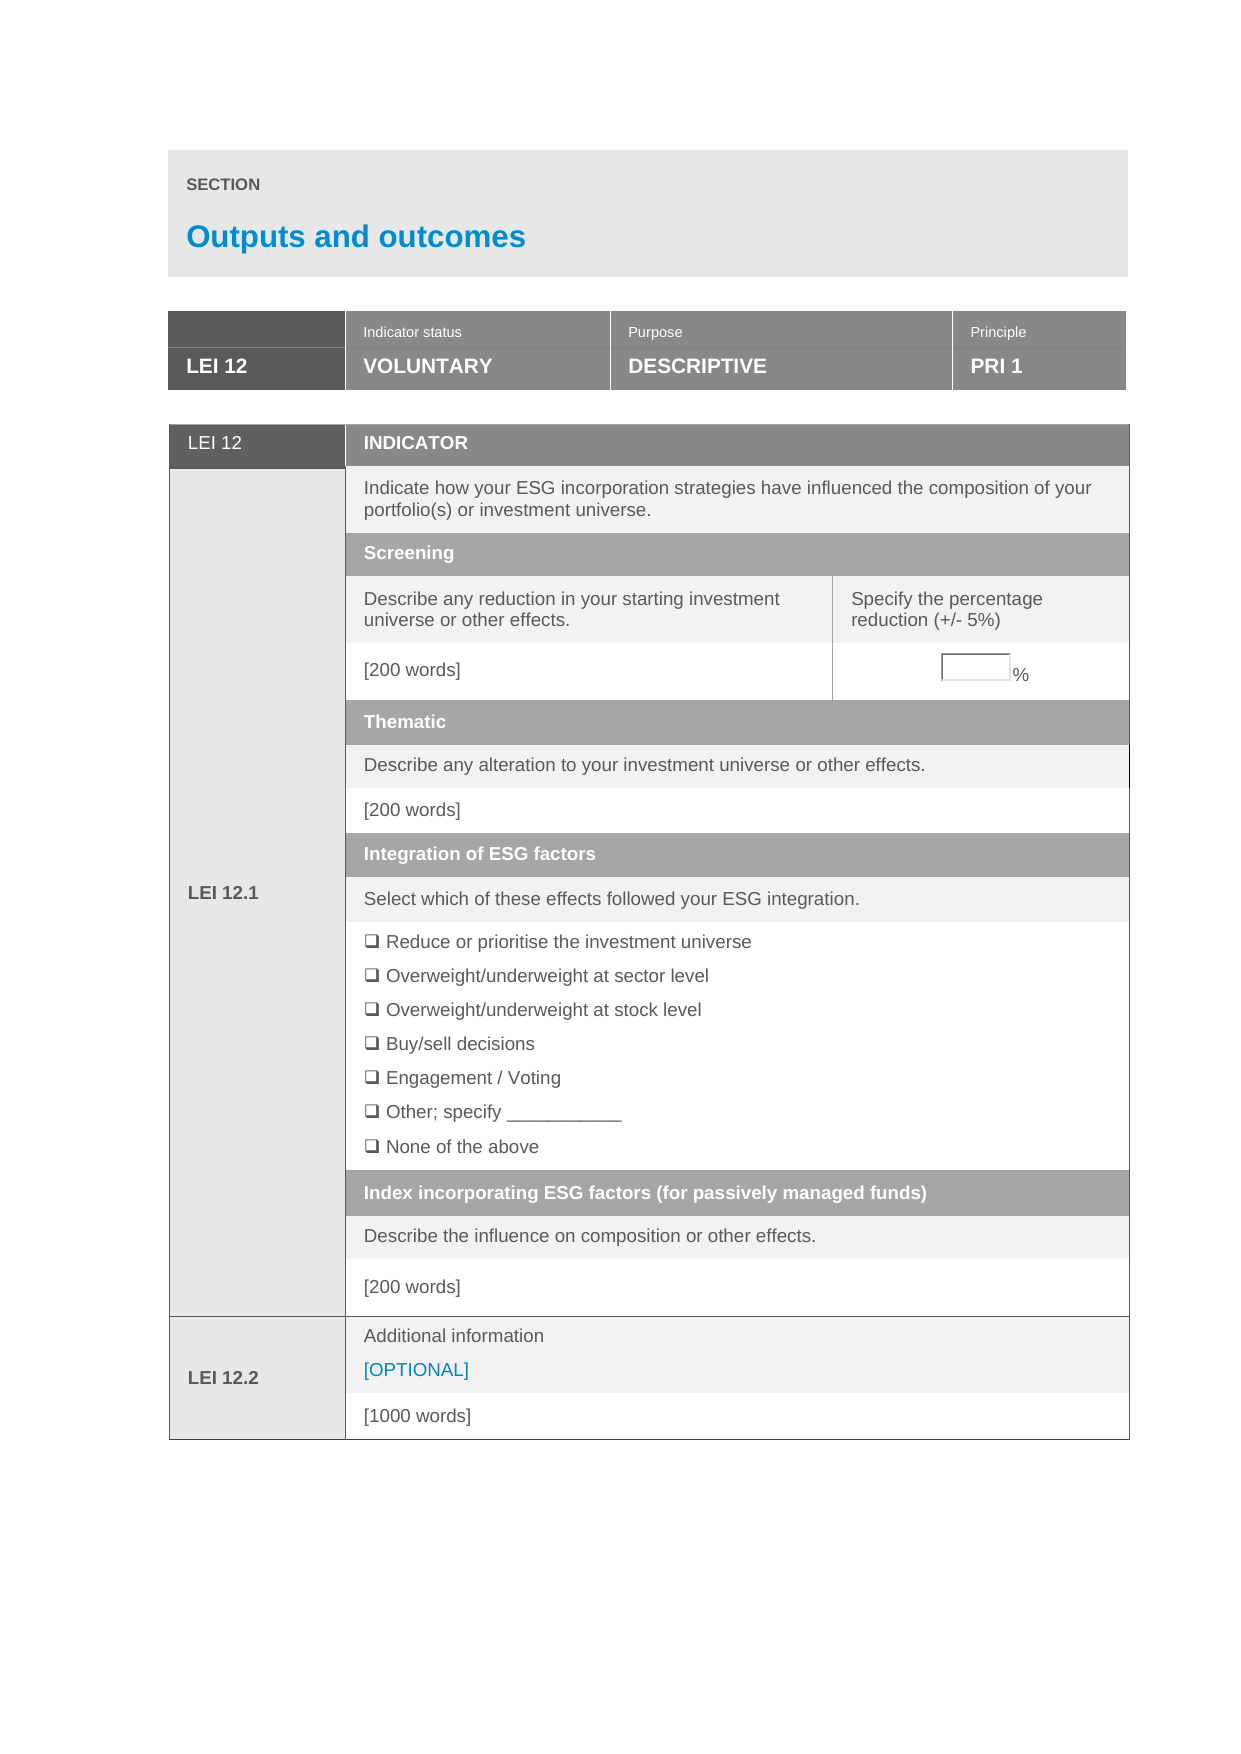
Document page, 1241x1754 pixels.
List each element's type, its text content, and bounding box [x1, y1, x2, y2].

table_cell % [833, 643, 1129, 700]
table_header LEI 12 [170, 425, 345, 466]
table_cell Select which of these effects followed your ESG integration. [346, 877, 1129, 922]
table_cell [200 words] [346, 1259, 1129, 1316]
picture [364, 1362, 368, 1380]
table_cell Screening [346, 533, 1129, 576]
table_cell Index incorporating ESG factors (for passively managed funds) [346, 1170, 1129, 1216]
table_cell LEI 12 [168, 348, 345, 390]
table_cell Indicate how your ESG incorporation strategies have influenced the composition of your portfolio(s) or investment universe. [346, 466, 1129, 533]
table_cell [1000 words] [346, 1393, 1129, 1439]
table_header INDICATOR [346, 425, 1129, 466]
table_cell [200 words] [346, 788, 1129, 833]
table_cell LEI 12.1 [170, 469, 345, 1316]
table_header SECTION [168, 150, 1128, 193]
table_cell Outputs and outcomes [168, 194, 1128, 277]
table_cell Additional information [Optional] [346, 1317, 1129, 1393]
table_cell VOLUNTARY [346, 348, 610, 390]
table_cell Reduce or prioritise the investment universe Overweight/underweight at sector level Overweight/underweight at stock level Buy/sell decisions Engagement / Voting Other; specify ___________ None of the above [346, 922, 1129, 1170]
table_cell Specify the percentage reduction (+/- 5%) [833, 576, 1129, 643]
table_cell Describe the influence on composition or other effects. [346, 1216, 1129, 1259]
table_cell PRI 1 [953, 348, 1126, 390]
table_header Purpose [611, 311, 952, 347]
table_header Indicator status [346, 311, 610, 347]
table_header [168, 311, 345, 347]
table_cell [200 words] [346, 643, 832, 700]
table_cell Thematic [346, 701, 1129, 745]
table_cell Describe any reduction in your starting investment universe or other effects. [346, 576, 832, 643]
table_cell LEI 12.2 [170, 1317, 345, 1439]
table_cell Integration of ESG factors [346, 834, 1129, 877]
table_cell Describe any alteration to your investment universe or other effects. [346, 745, 1129, 788]
table_cell DESCRIPTIVE [611, 348, 952, 390]
table_header Principle [953, 311, 1126, 347]
